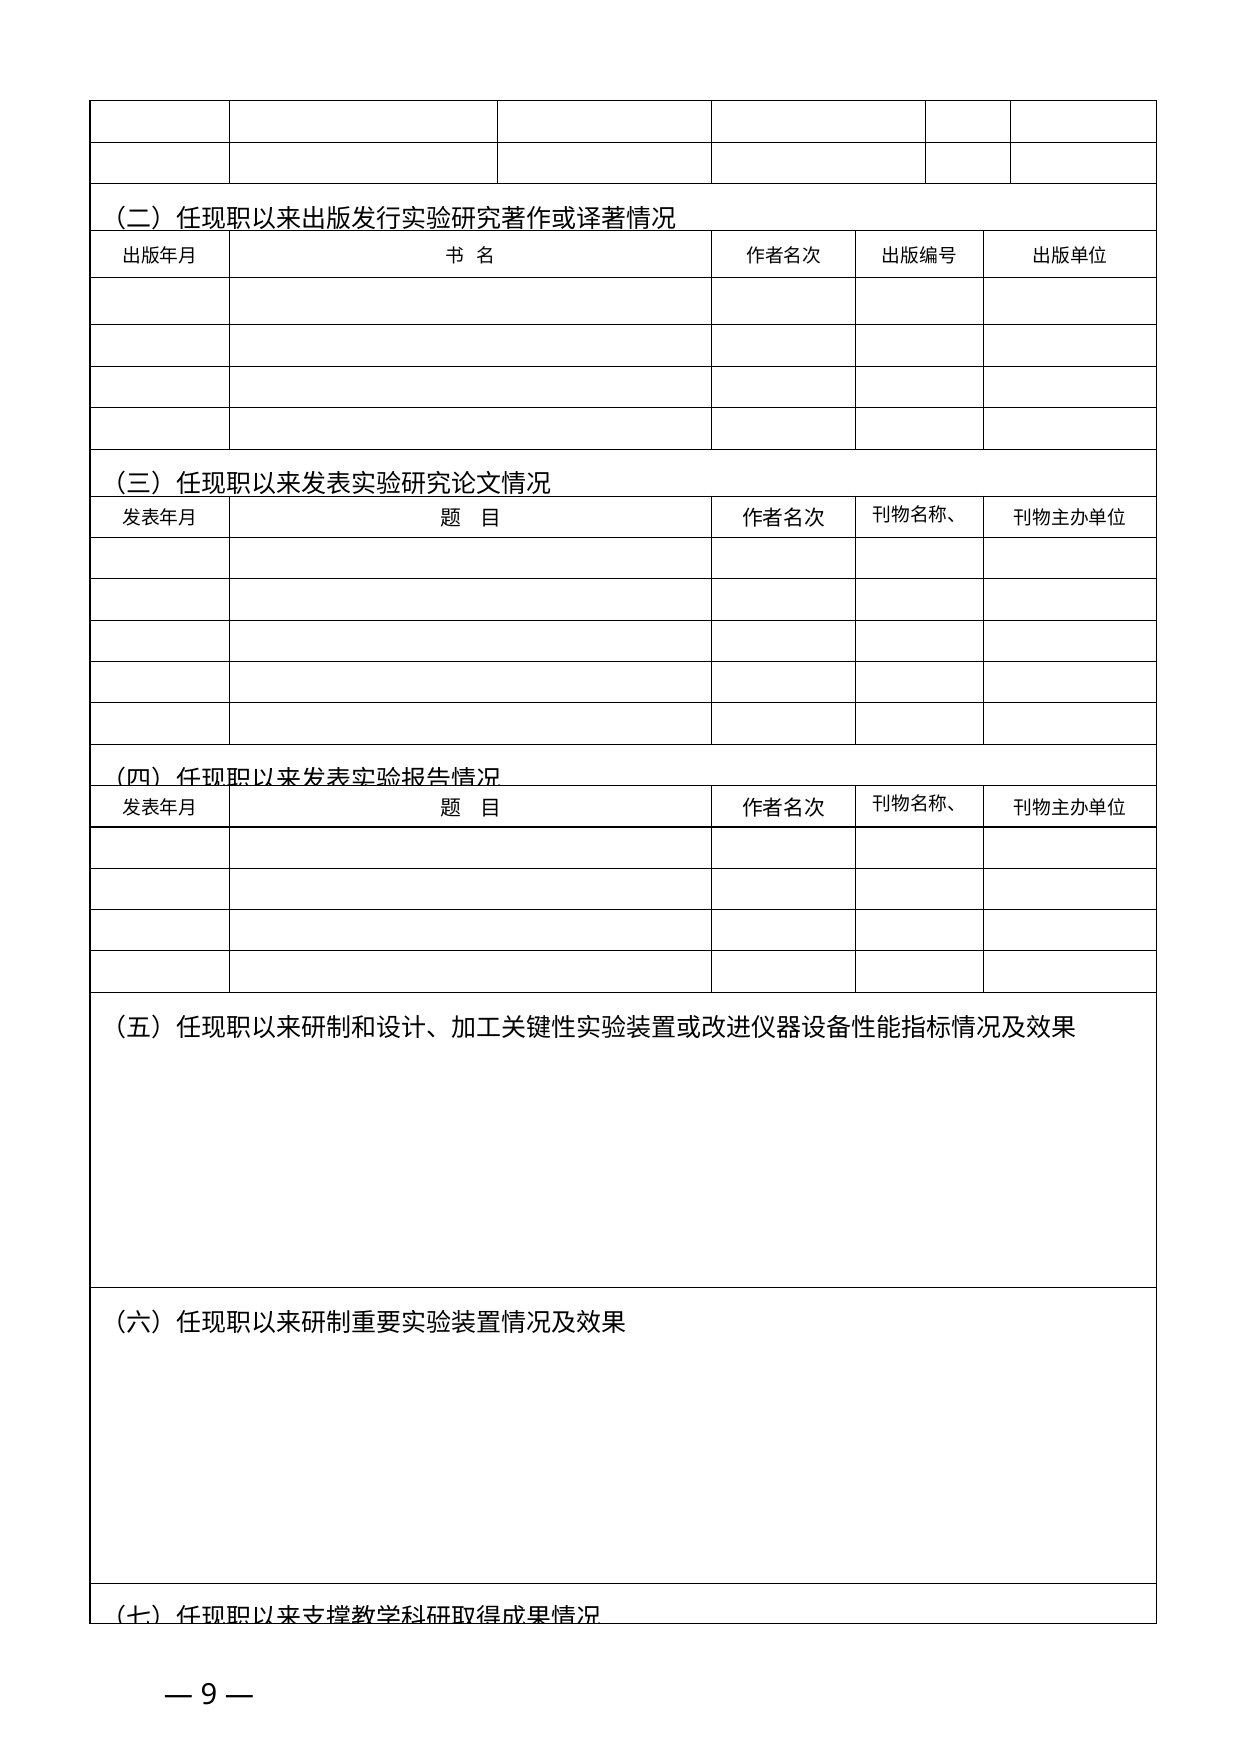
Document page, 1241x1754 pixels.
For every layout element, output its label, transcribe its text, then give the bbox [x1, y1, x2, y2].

table_cell [984, 408, 1156, 448]
table_cell （二）任现职以来出版发行实验研究著作或译著情况 [91, 184, 1156, 230]
table_cell 作者名次 [712, 497, 855, 537]
table_cell [712, 143, 925, 183]
table_cell [984, 278, 1156, 324]
table_cell [91, 910, 229, 950]
table_cell [230, 538, 711, 578]
table_cell [712, 951, 855, 992]
table_cell 出版单位 [984, 231, 1156, 277]
table_cell [91, 828, 229, 868]
table_cell [856, 703, 983, 744]
table_cell 作者名次 [712, 786, 855, 826]
table_cell [230, 621, 711, 661]
table_cell 题 目 [230, 786, 711, 826]
table_cell [91, 662, 229, 702]
table_cell 刊物名称、 刊号 [856, 497, 983, 537]
table_cell [230, 951, 711, 992]
table_cell 书 名 [230, 231, 711, 277]
table_cell 出版编号 [856, 231, 983, 277]
table_cell [91, 367, 229, 407]
table_cell [91, 703, 229, 744]
table_cell [984, 538, 1156, 578]
table_cell [984, 367, 1156, 407]
table_cell [926, 101, 1010, 142]
table_cell （五）任现职以来研制和设计、加工关键性实验装置或改进仪器设备性能指标情况及效果 [91, 993, 1156, 1287]
table_cell [984, 579, 1156, 619]
table_cell （四）任现职以来发表实验报告情况 [91, 745, 1156, 785]
table_cell 出版年月 [91, 231, 229, 277]
table_cell [230, 325, 711, 366]
table_cell [230, 662, 711, 702]
table_cell [926, 143, 1010, 183]
table_cell （三）任现职以来发表实验研究论文情况 [91, 450, 1156, 496]
table_cell [712, 538, 855, 578]
table_cell [230, 101, 497, 142]
table_cell [984, 951, 1156, 992]
table_cell [712, 325, 855, 366]
table_cell [712, 579, 855, 619]
table_cell [856, 910, 983, 950]
table_cell 发表年月 [91, 786, 229, 826]
table_cell [856, 579, 983, 619]
table_cell [230, 143, 497, 183]
table_cell [91, 325, 229, 366]
table_cell [230, 869, 711, 909]
table_cell 发表年月 [91, 497, 229, 537]
table_cell [856, 662, 983, 702]
table_cell [712, 101, 925, 142]
table_cell [856, 538, 983, 578]
table_cell [91, 143, 229, 183]
table_cell [712, 278, 855, 324]
table_cell [712, 367, 855, 407]
table_cell [91, 621, 229, 661]
table_cell [91, 278, 229, 324]
table_cell [984, 910, 1156, 950]
table_cell [91, 538, 229, 578]
table_cell [984, 869, 1156, 909]
table_cell [498, 101, 711, 142]
table_cell [856, 621, 983, 661]
table_cell （六）任现职以来研制重要实验装置情况及效果 [91, 1288, 1156, 1582]
table_cell [984, 621, 1156, 661]
table_cell [856, 408, 983, 448]
table_cell 作者名次 [712, 231, 855, 277]
table_cell [984, 828, 1156, 868]
table_cell [712, 828, 855, 868]
table_cell [712, 621, 855, 661]
table_cell [230, 703, 711, 744]
table_cell （七）任现职以来支撑教学科研取得成果情况 [91, 1584, 1156, 1623]
table_cell [91, 101, 229, 142]
table_cell [856, 278, 983, 324]
table_cell 刊物主办单位 [984, 497, 1156, 537]
table_cell [856, 828, 983, 868]
table_cell [498, 143, 711, 183]
table_cell [91, 408, 229, 448]
table_cell [712, 869, 855, 909]
table_cell [230, 408, 711, 448]
table_cell [712, 703, 855, 744]
table_cell [712, 408, 855, 448]
table_cell 刊物主办单位 [984, 786, 1156, 826]
table_cell [1011, 143, 1156, 183]
table_cell [712, 910, 855, 950]
table_cell [230, 828, 711, 868]
table_cell [984, 662, 1156, 702]
table_cell [1011, 101, 1156, 142]
table_cell [230, 367, 711, 407]
table_cell [856, 367, 983, 407]
table_cell 刊物名称、 刊号 [856, 786, 983, 826]
table_cell [712, 662, 855, 702]
table_cell [91, 951, 229, 992]
table_cell [91, 579, 229, 619]
table_cell [230, 579, 711, 619]
table_cell [91, 869, 229, 909]
table_cell [230, 910, 711, 950]
table_cell [230, 278, 711, 324]
table_cell [856, 951, 983, 992]
table_cell [984, 703, 1156, 744]
table_cell [856, 869, 983, 909]
table_cell [856, 325, 983, 366]
table_cell [984, 325, 1156, 366]
table_cell 题 目 [230, 497, 711, 537]
